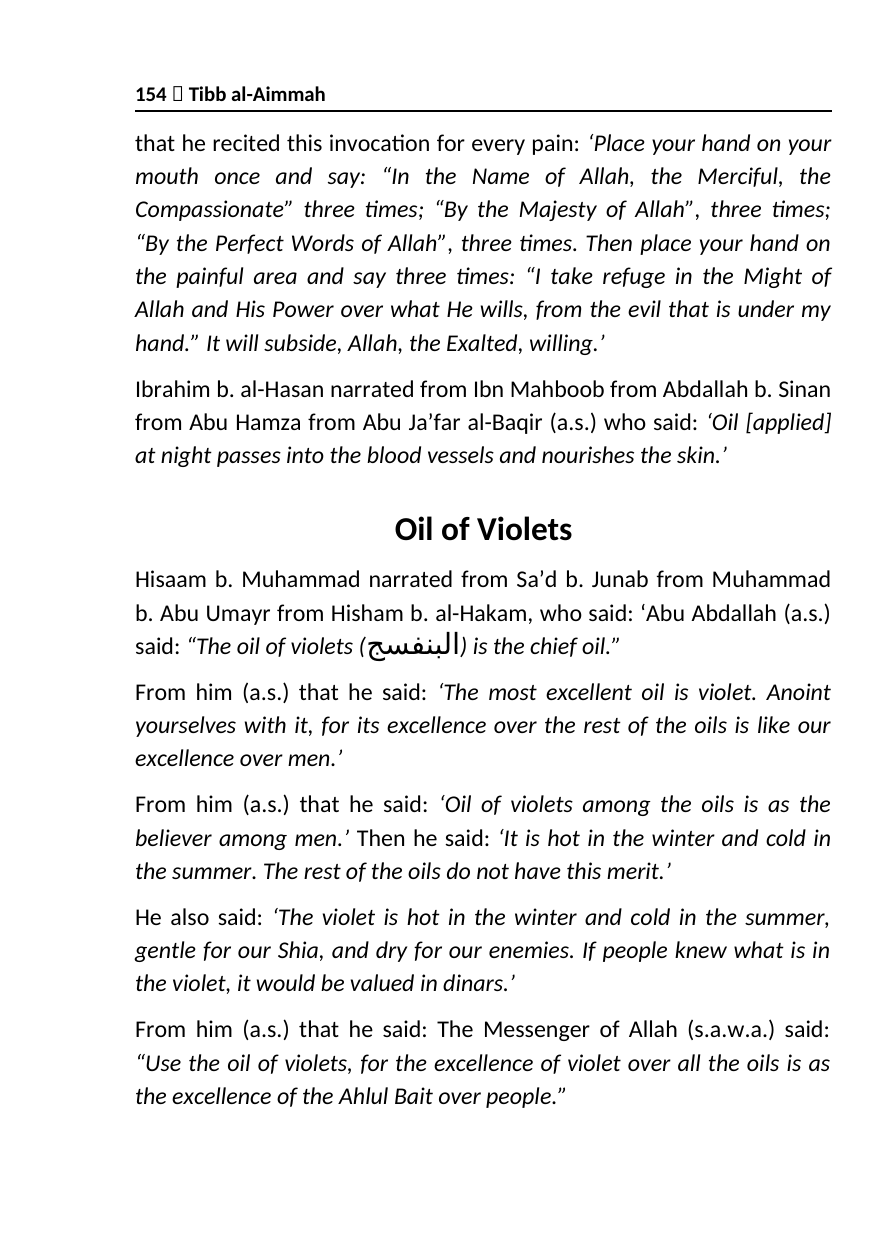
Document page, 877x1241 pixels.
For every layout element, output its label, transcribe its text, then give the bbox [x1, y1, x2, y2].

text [135, 124, 832, 358]
text From him (a.s.) that he said: ‘The most excellent oil is violet. Anoint yourselves with it, for its excellence over the rest of the oils is like our excellence over men.’ [135, 673, 832, 773]
text From him (a.s.) that he said: ‘Oil of violets among the oils is as the believer among men.’ Then he said: ‘It is hot in the winter and cold in the summer. The rest of the oils do not have this merit.’ [135, 786, 832, 886]
subtitle Oil of Violets [135, 508, 832, 548]
text Hisaam b. Muhammad narrated from Sa’d b. Junab from Muhammad b. Abu Umayr from Hisham b. al-Hakam, who said: ‘Abu Abdallah (a.s.) said: “The oil of violets (البنفسج) is the chief oil.” [135, 561, 832, 661]
text Ibrahim b. al-Hasan narrated from Ibn Mahboob from Abdallah b. Sinan from Abu Hamza from Abu Ja’far al-Baqir (a.s.) who said: ‘Oil [applied] at night passes into the blood vessels and nourishes the skin.’ [135, 370, 832, 470]
text From him (a.s.) that he said: The Messenger of Allah (s.a.w.a.) said: “Use the oil of violets, for the excellence of violet over all the oils is as the excellence of the Ahlul Bait over people.” [135, 1011, 832, 1111]
text He also said: ‘The violet is hot in the winter and cold in the summer, gentle for our Shia, and dry for our enemies. If people knew what is in the violet, it would be valued in dinars.’ [135, 898, 832, 998]
